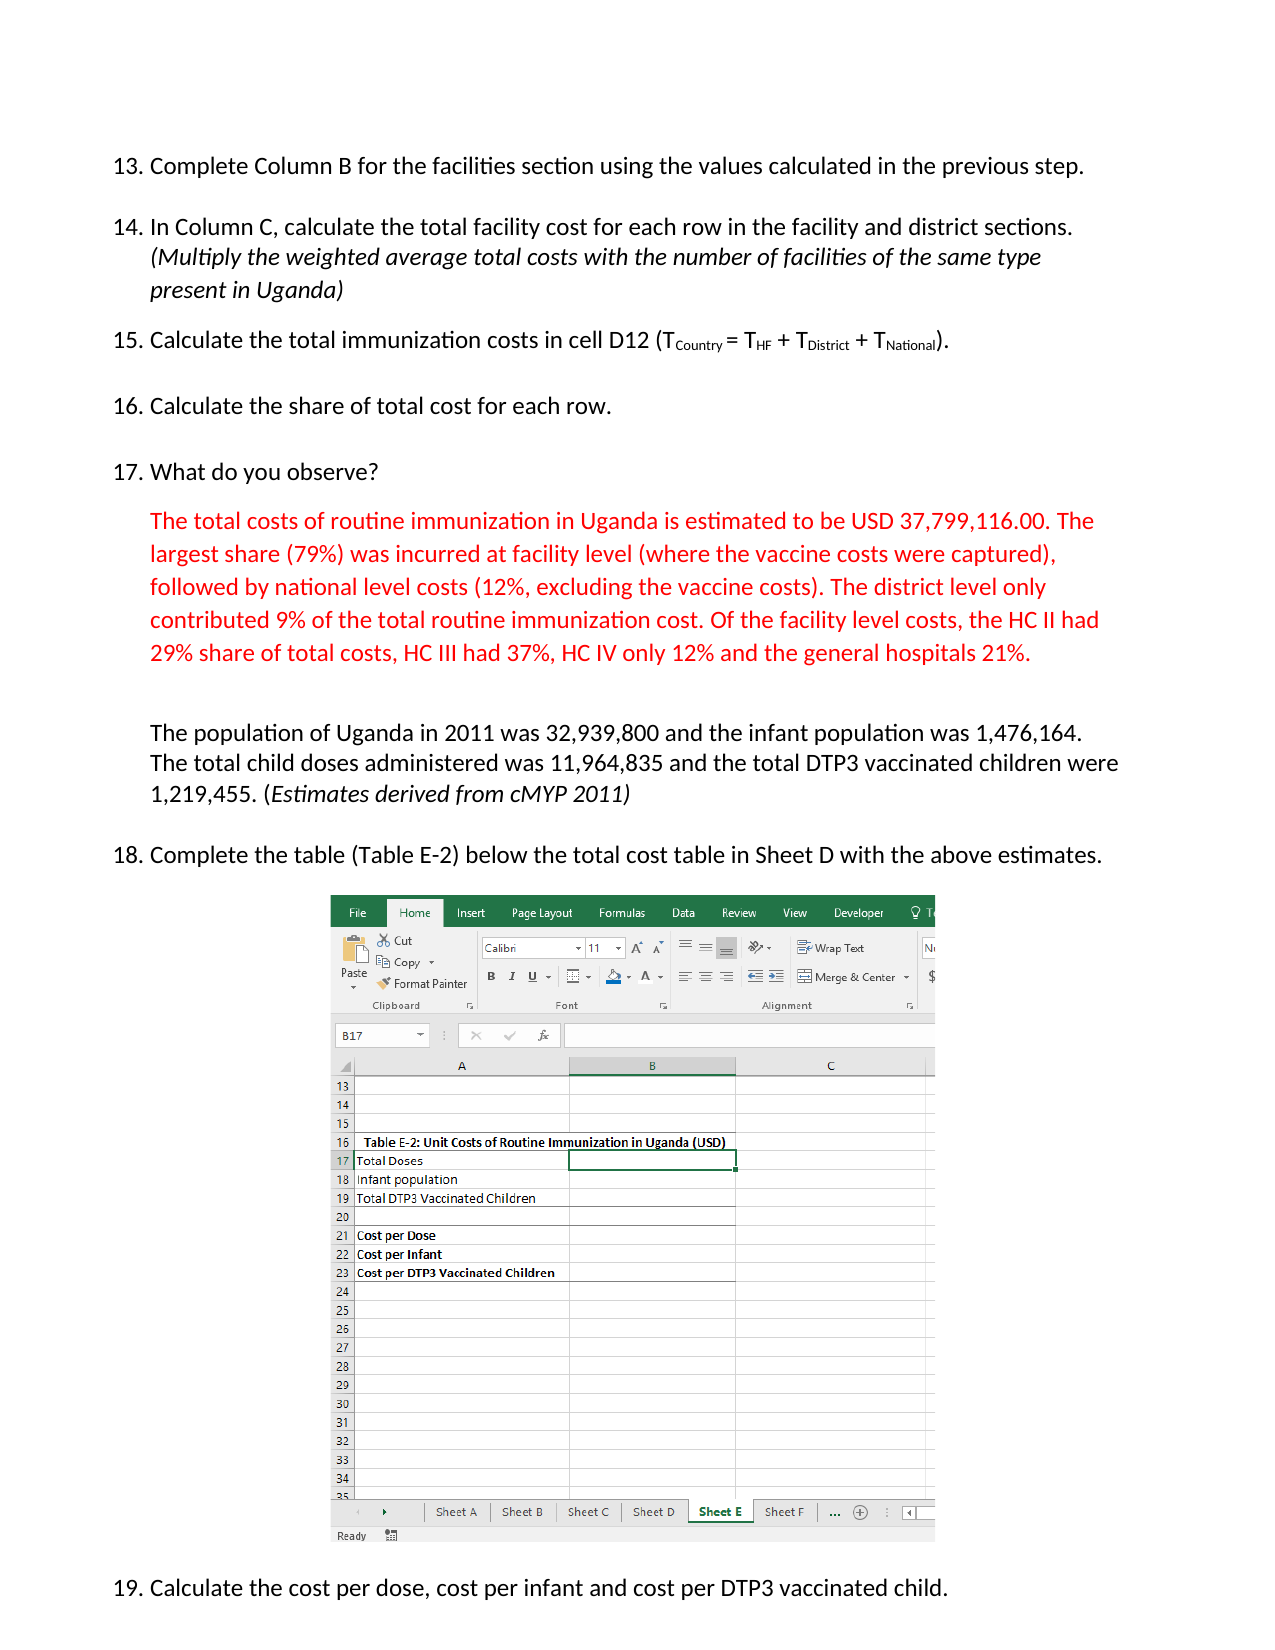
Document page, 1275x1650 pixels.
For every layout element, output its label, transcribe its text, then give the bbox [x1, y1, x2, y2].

list Calculate the total immunization costs in cell D12 (TCountry = THF + TDistrict + TNational). [112, 324, 1125, 354]
text (Multiply the weighted average total costs with the number of facilities of the same type present in Uganda) [150, 242, 1125, 305]
list Complete the table (Table E-2) below the total cost table in Sheet D with the above estimates. [112, 839, 1125, 870]
list In Column C, calculate the total facility cost for each row in the facility and district sections. [112, 211, 1125, 242]
text The population of Uganda in 2011 was 32,939,800 and the infant population was 1,476,164. The total child doses administered was 11,964,835 and the total DTP3 vaccinated children were 1,219,455. (Estimates derived from cMYP 2011) [150, 717, 1125, 809]
list Calculate the share of total cost for each row. [112, 390, 1125, 420]
picture [330, 895, 936, 1542]
list Calculate the cost per dose, cost per infant and cost per DTP3 vaccinated child. [112, 1572, 1125, 1602]
list Complete Column B for the facilities section using the values calculated in the previous step. [112, 150, 1125, 181]
text The total costs of routine immunization in Uganda is estimated to be USD 37,799,116.00. The largest share (79%) was incurred at facility level (where the vaccine costs were captured), followed by national level costs (12%, excluding the vaccine costs). The district level only contributed 9% of the total routine immunization cost. Of the facility level costs, the HC II had 29% share of total costs, HC III had 37%, HC IV only 12% and the general hospitals 21%. [150, 505, 1125, 667]
list What do you observe? [112, 456, 1125, 486]
